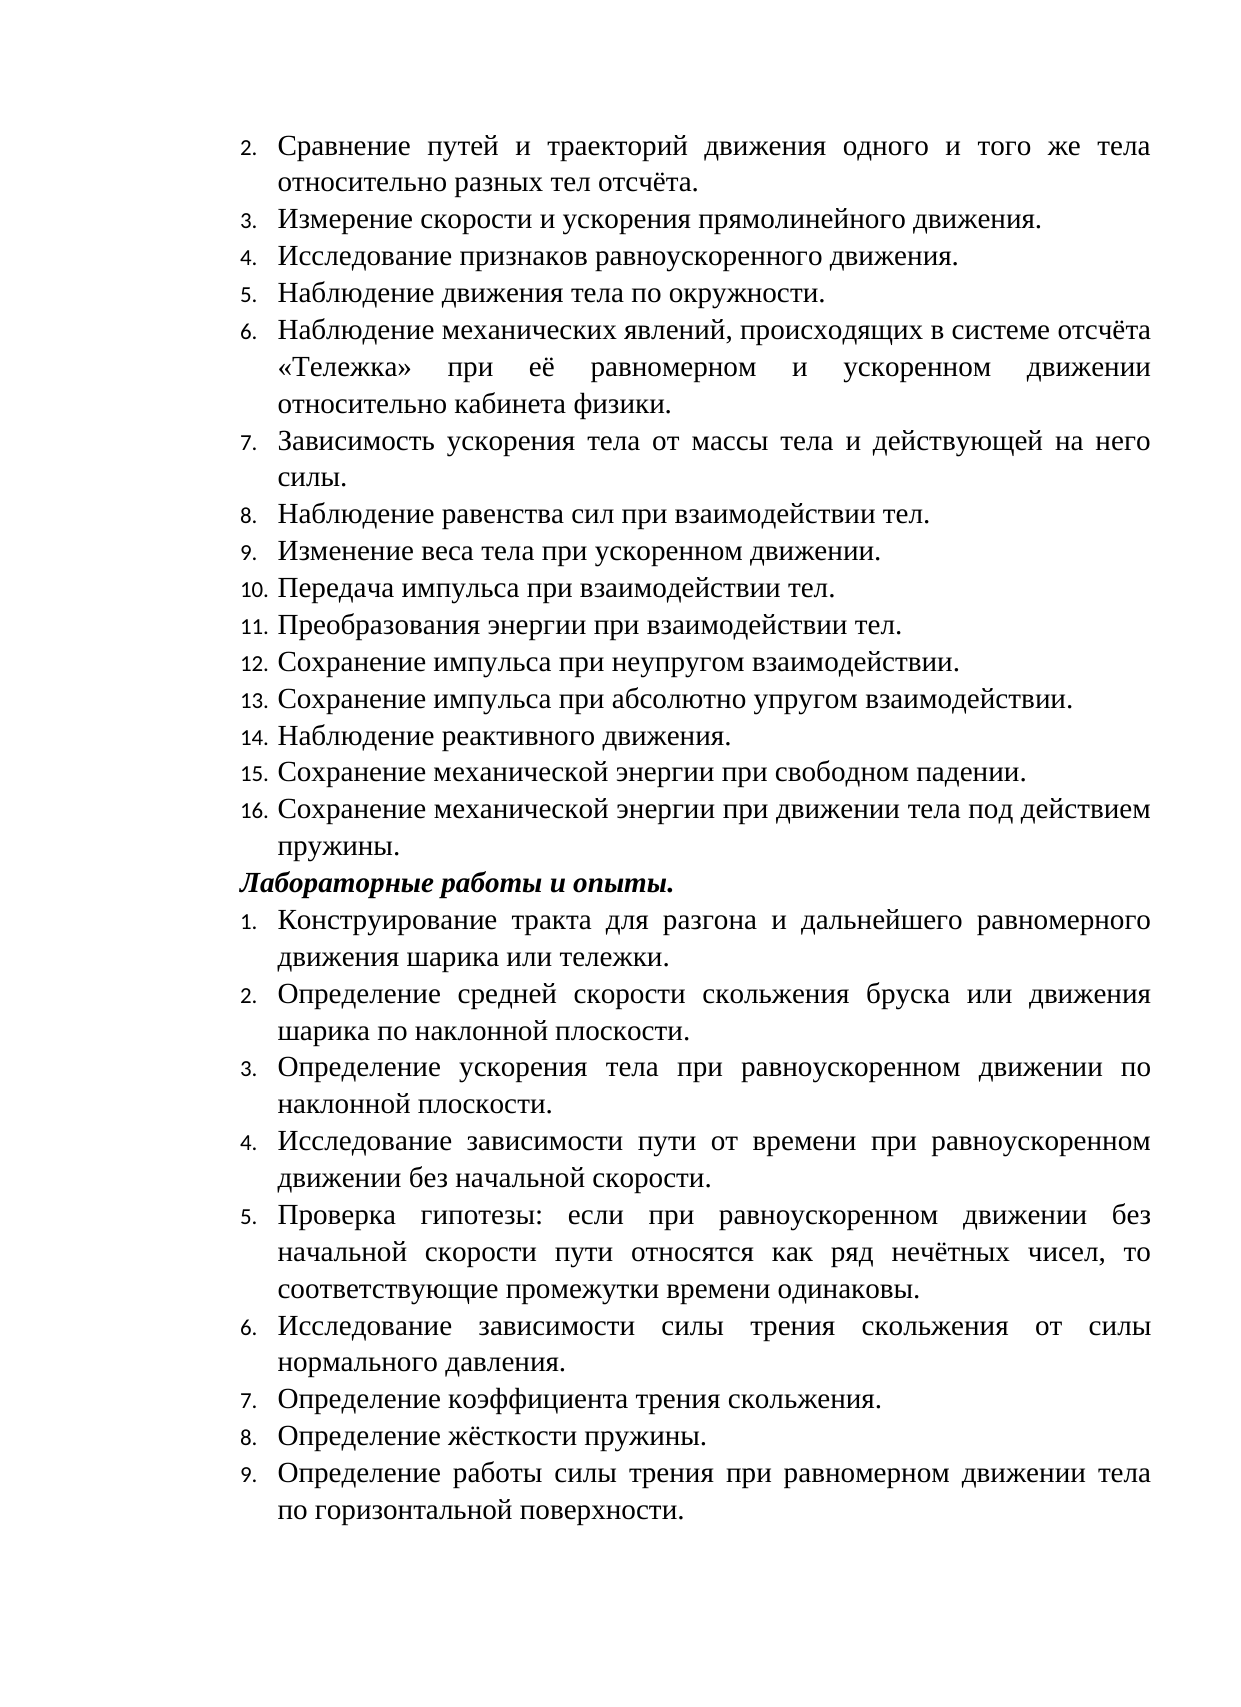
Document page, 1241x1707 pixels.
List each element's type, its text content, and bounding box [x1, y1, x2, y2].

list Сохранение механической энергии при свободном падении. [240, 754, 1152, 788]
list Исследование зависимости силы трения скольжения от силы нормального давления. [240, 1308, 1152, 1378]
list Наблюдение равенства сил при взаимодействии тел. [240, 496, 1152, 530]
list Исследование признаков равноускоренного движения. [240, 238, 1152, 272]
text Лабораторные работы и опыты. [177, 865, 1152, 899]
list Сохранение механической энергии при движении тела под действием пружины. [240, 791, 1152, 862]
list Сохранение импульса при абсолютно упругом взаимодействии. [240, 681, 1152, 714]
list Сравнение путей и траекторий движения одного и того же тела относительно разных тел отсчёта. [240, 128, 1152, 198]
list Проверка гипотезы: если при равноускоренном движении без начальной скорости пути относятся как ряд нечётных чисел, то соответствующие промежутки времени одинаковы. [240, 1197, 1152, 1304]
list Зависимость ускорения тела от массы тела и действующей на него силы. [240, 423, 1152, 493]
list Определение средней скорости скольжения бруска или движения шарика по наклонной плоскости. [240, 976, 1152, 1046]
list Измерение скорости и ускорения прямолинейного движения. [240, 201, 1152, 235]
list Определение жёсткости пружины. [240, 1418, 1152, 1452]
list Преобразования энергии при взаимодействии тел. [240, 607, 1152, 641]
list Изменение веса тела при ускоренном движении. [240, 533, 1152, 567]
list Наблюдение реактивного движения. [240, 718, 1152, 751]
list Сохранение импульса при неупругом взаимодействии. [240, 644, 1152, 677]
list Наблюдение механических явлений, происходящих в системе отсчёта «Тележка» при её равномерном и ускоренном движении относительно кабинета физики. [240, 312, 1152, 419]
list Определение работы силы трения при равномерном движении тела по горизонтальной поверхности. [240, 1455, 1152, 1526]
list Исследование зависимости пути от времени при равноускоренном движении без начальной скорости. [240, 1123, 1152, 1194]
list Определение коэффициента трения скольжения. [240, 1381, 1152, 1415]
list Конструирование тракта для разгона и дальнейшего равномерного движения шарика или тележки. [240, 902, 1152, 972]
list Наблюдение движения тела по окружности. [240, 275, 1152, 309]
list Передача импульса при взаимодействии тел. [240, 570, 1152, 604]
list Определение ускорения тела при равноускоренном движении по наклонной плоскости. [240, 1049, 1152, 1120]
